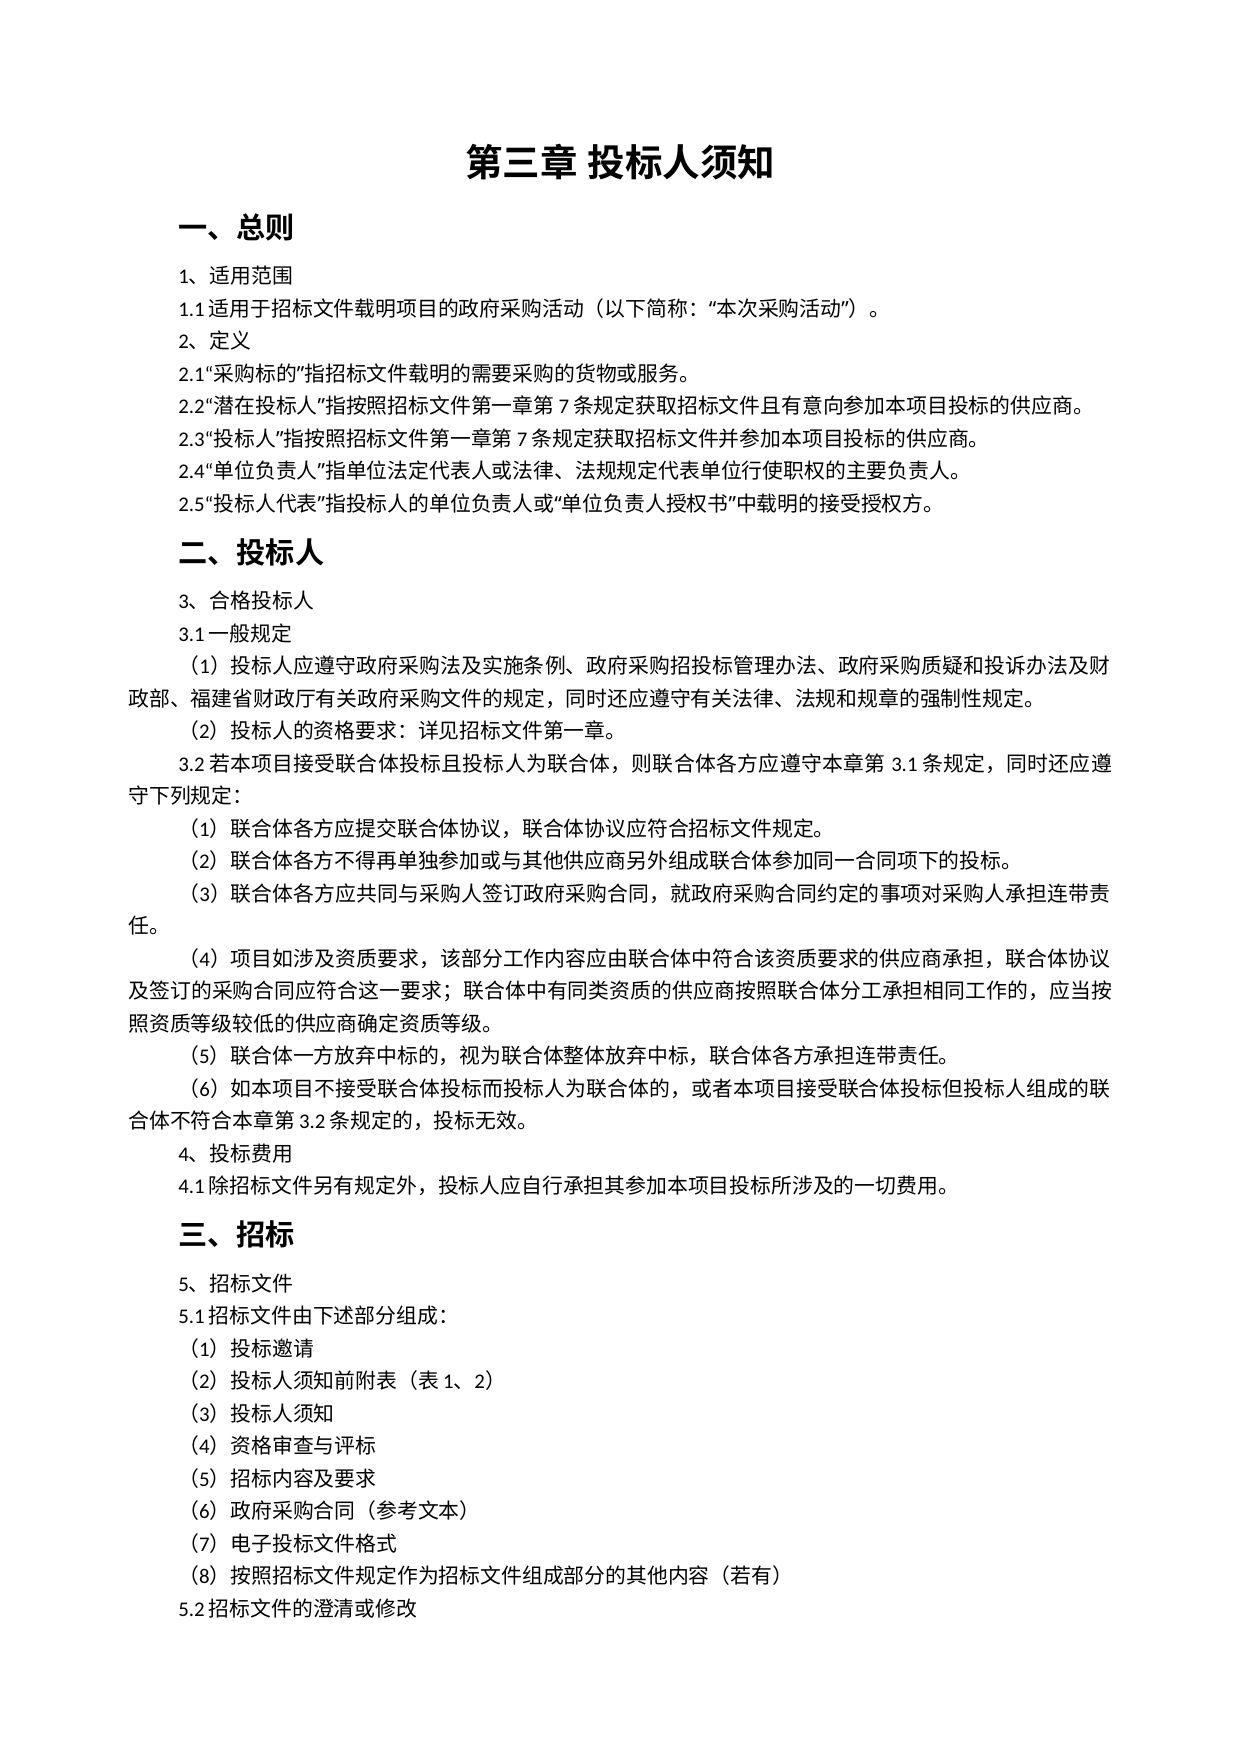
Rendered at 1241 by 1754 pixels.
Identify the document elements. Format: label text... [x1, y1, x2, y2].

text 5.2招标文件的澄清或修改 [128, 1592, 1112, 1624]
text 2、定义 [128, 324, 1112, 357]
text 4、投标费用 [128, 1137, 1112, 1169]
text 二、投标人 [128, 519, 1112, 584]
text 5、招标文件 [128, 1267, 1112, 1299]
text 1.1适用于招标文件载明项目的政府采购活动（以下简称：“本次采购活动”）。 [128, 292, 1112, 324]
text 1、适用范围 [128, 259, 1112, 292]
text 一、总则 [128, 194, 1112, 259]
text 3、合格投标人 [128, 584, 1112, 617]
text 三、招标 [128, 1202, 1112, 1267]
text （4）项目如涉及资质要求，该部分工作内容应由联合体中符合该资质要求的供应商承担，联合体协议及签订的采购合同应符合这一要求；联合体中有同类资质的供应商按照联合体分工承担相同工作的，应当按照资质等级较低的供应商确定资质等级。 [128, 942, 1112, 1039]
text 2.3“投标人”指按照招标文件第一章第7条规定获取招标文件并参加本项目投标的供应商。 [128, 422, 1112, 454]
text 5.1招标文件由下述部分组成： [128, 1299, 1112, 1332]
text （5）招标内容及要求 [128, 1462, 1112, 1494]
text （2）投标人须知前附表（表1、2） [128, 1364, 1112, 1397]
text （1）联合体各方应提交联合体协议，联合体协议应符合招标文件规定。 [128, 812, 1112, 844]
text （1）投标邀请 [128, 1332, 1112, 1364]
text （3）联合体各方应共同与采购人签订政府采购合同，就政府采购合同约定的事项对采购人承担连带责任。 [128, 877, 1112, 942]
text （2）联合体各方不得再单独参加或与其他供应商另外组成联合体参加同一合同项下的投标。 [128, 844, 1112, 877]
text （7）电子投标文件格式 [128, 1527, 1112, 1559]
text （5）联合体一方放弃中标的，视为联合体整体放弃中标，联合体各方承担连带责任。 [128, 1039, 1112, 1072]
text 第三章 投标人须知 [128, 129, 1112, 194]
text 2.5“投标人代表”指投标人的单位负责人或“单位负责人授权书”中载明的接受授权方。 [128, 487, 1112, 519]
text 2.4“单位负责人”指单位法定代表人或法律、法规规定代表单位行使职权的主要负责人。 [128, 454, 1112, 487]
text 2.2“潜在投标人”指按照招标文件第一章第7条规定获取招标文件且有意向参加本项目投标的供应商。 [128, 389, 1112, 422]
text （3）投标人须知 [128, 1397, 1112, 1429]
text （4）资格审查与评标 [128, 1429, 1112, 1462]
text 3.2若本项目接受联合体投标且投标人为联合体，则联合体各方应遵守本章第3.1条规定，同时还应遵守下列规定： [128, 747, 1112, 812]
text （1）投标人应遵守政府采购法及实施条例、政府采购招投标管理办法、政府采购质疑和投诉办法及财政部、福建省财政厅有关政府采购文件的规定，同时还应遵守有关法律、法规和规章的强制性规定。 [128, 649, 1112, 714]
text 2.1“采购标的”指招标文件载明的需要采购的货物或服务。 [128, 357, 1112, 389]
text 4.1除招标文件另有规定外，投标人应自行承担其参加本项目投标所涉及的一切费用。 [128, 1169, 1112, 1202]
text （2）投标人的资格要求：详见招标文件第一章。 [128, 714, 1112, 747]
text （8）按照招标文件规定作为招标文件组成部分的其他内容（若有） [128, 1559, 1112, 1592]
text （6）政府采购合同（参考文本） [128, 1494, 1112, 1527]
text 3.1一般规定 [128, 617, 1112, 649]
text （6）如本项目不接受联合体投标而投标人为联合体的，或者本项目接受联合体投标但投标人组成的联合体不符合本章第3.2条规定的，投标无效。 [128, 1072, 1112, 1137]
